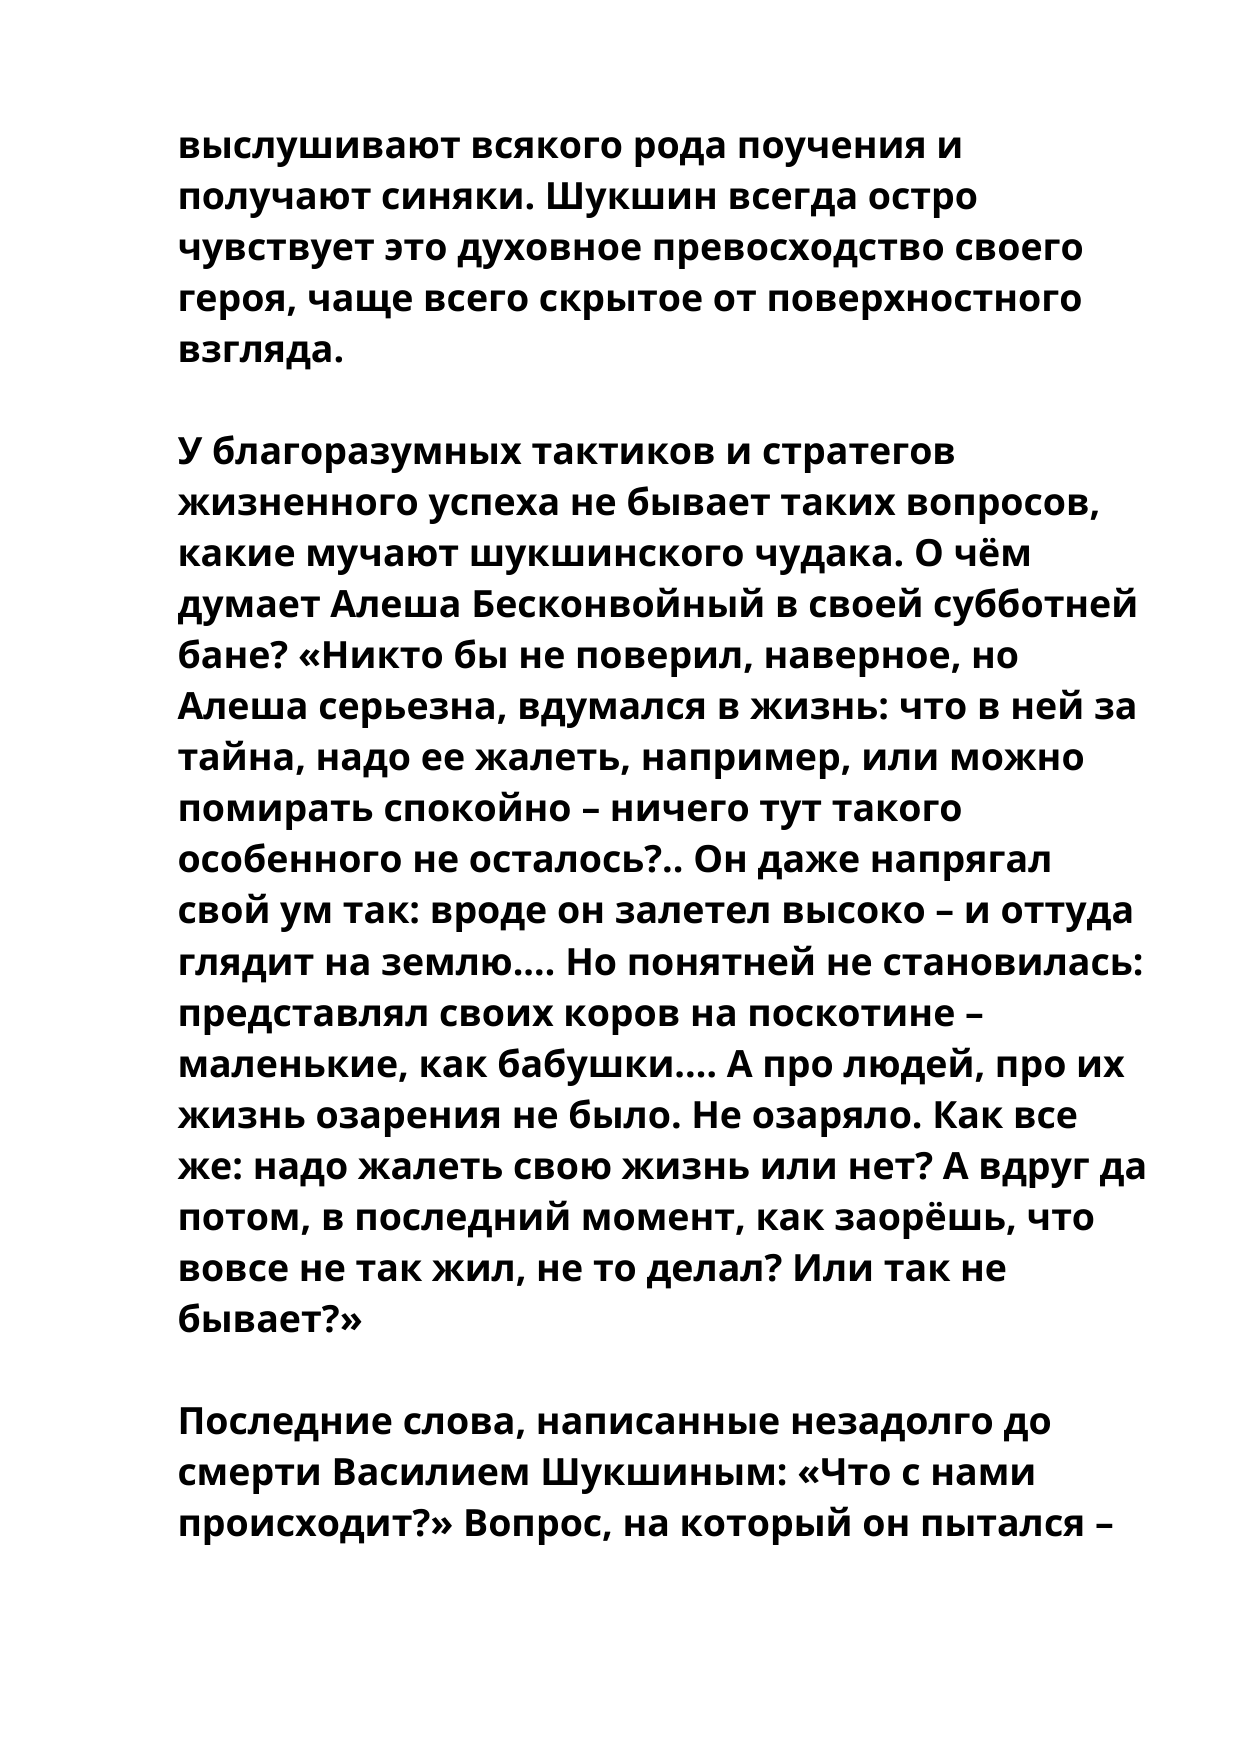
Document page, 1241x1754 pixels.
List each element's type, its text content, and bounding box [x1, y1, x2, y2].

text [177, 1394, 1152, 1547]
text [177, 118, 1152, 373]
text У благоразумных тактиков и стратегов жизненного успеха не бывает таких вопросов, какие мучают шукшинского чудака. О чём думает Алеша Бесконвойный в своей субботней бане? «Никто бы не поверил, наверное, но Алеша серьезна, вдумался в жизнь: что в ней за тайна, надо ее жалеть, например, или можно помирать спокойно – ничего тут такого особенного не осталось?.. Он даже напрягал свой ум так: вроде он залетел высоко – и оттуда глядит на землю.… Но понятней не становилась: представлял своих коров на поскотине – маленькие, как бабушки.… А про людей, про их жизнь озарения не было. Не озаряло. Как все же: надо жалеть свою жизнь или нет? А вдруг да потом, в последний момент, как заорёшь, что вовсе не так жил, не то делал? Или так не бывает?» [177, 424, 1152, 1343]
